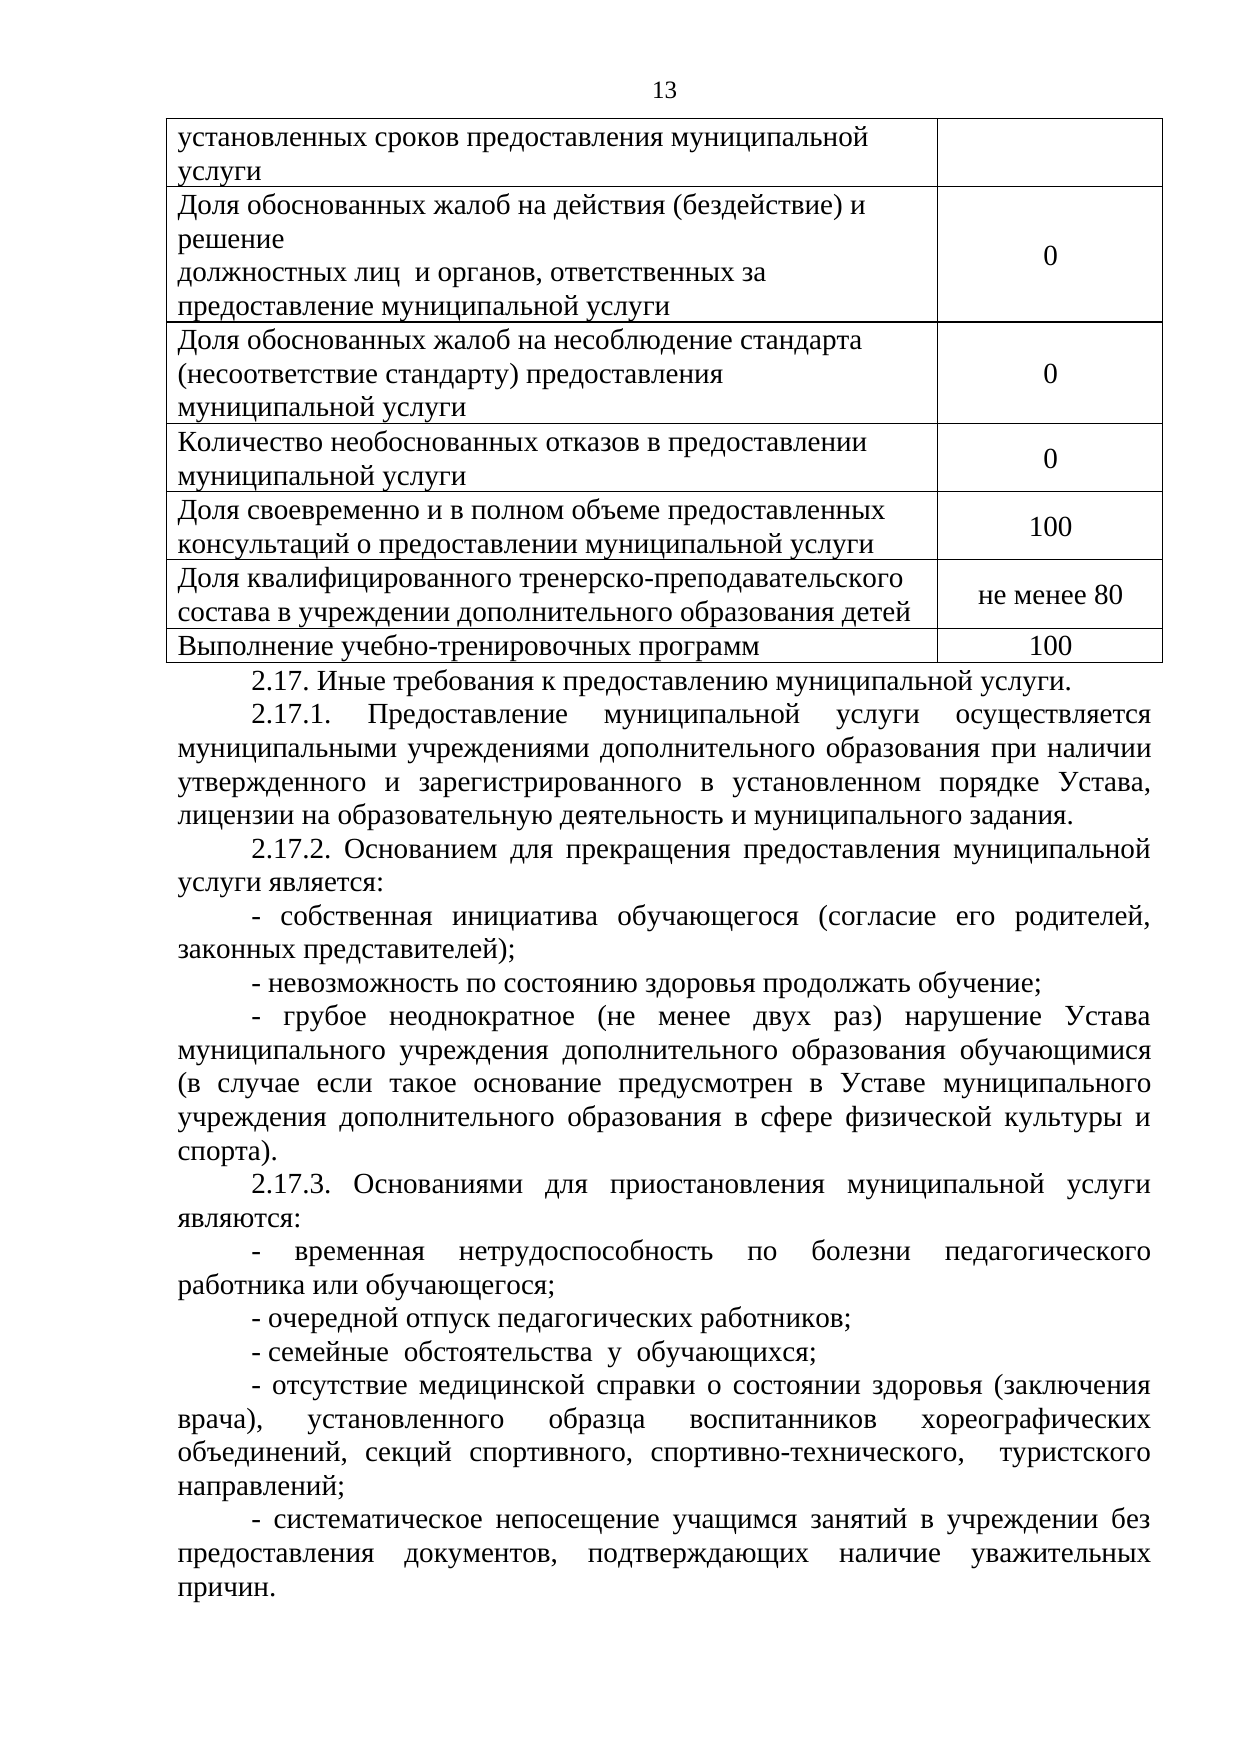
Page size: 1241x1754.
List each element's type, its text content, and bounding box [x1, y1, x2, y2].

text 2.17.1. Предоставление муниципальной услуги осуществляется муниципальными учреждениями дополнительного образования при наличии утвержденного и зарегистрированного в установленном порядке Устава, лицензии на образовательную деятельность и муниципального задания. [177, 697, 1152, 831]
table_cell Количество необоснованных отказов в предоставлении муниципальной услуги [167, 424, 937, 491]
text - собственная инициатива обучающегося (согласие его родителей, законных представителей); [177, 898, 1152, 965]
text - отсутствие медицинской справки о состоянии здоровья (заключения врача), установленного образца воспитанников хореографических объединений, секций спортивного, спортивно-технического, туристского направлений; [177, 1367, 1152, 1502]
text - грубое неоднократное (не менее двух раз) нарушение Устава муниципального учреждения дополнительного образования обучающимися (в случае если такое основание предусмотрен в Уставе муниципального учреждения дополнительного образования в сфере физической культуры и спорта). [177, 998, 1152, 1166]
table_cell Доля обоснованных жалоб на действия (бездействие) и решение должностных лиц и органов, ответственных за предоставление муниципальной услуги [167, 187, 937, 321]
text 2.17.2. Основанием для прекращения предоставления муниципальной услуги является: [177, 831, 1152, 898]
table_cell 0 [938, 424, 1162, 491]
text 2.17. Иные требования к предоставлению муниципальной услуги. [177, 663, 1152, 697]
table_cell 100 [938, 492, 1162, 559]
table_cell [167, 119, 937, 186]
text - невозможность по состоянию здоровья продолжать обучение; [177, 965, 1152, 998]
table_cell Доля обоснованных жалоб на несоблюдение стандарта (несоответствие стандарту) предоставления муниципальной услуги [167, 323, 937, 423]
table_cell не менее 80 [938, 560, 1162, 627]
table_cell 0 [938, 323, 1162, 423]
text - временная нетрудоспособность по болезни педагогического работника или обучающегося; [177, 1233, 1152, 1300]
text - очередной отпуск педагогических работников; [177, 1300, 1152, 1334]
table_cell Доля своевременно и в полном объеме предоставленных консультаций о предоставлении муниципальной услуги [167, 492, 937, 559]
table_cell 100 [938, 629, 1162, 662]
text - семейные обстоятельства у обучающихся; [177, 1334, 1152, 1367]
table_cell 0 [938, 119, 1162, 186]
text 2.17.3. Основаниями для приостановления муниципальной услуги являются: [177, 1166, 1152, 1233]
table_cell Выполнение учебно-тренировочных программ [167, 629, 937, 662]
table_cell 0 [938, 187, 1162, 321]
text - систематическое непосещение учащимся занятий в учреждении без предоставления документов, подтверждающих наличие уважительных причин. [177, 1502, 1152, 1602]
table_cell Доля квалифицированного тренерско-преподавательского состава в учреждении дополнительного образования детей [167, 560, 937, 627]
